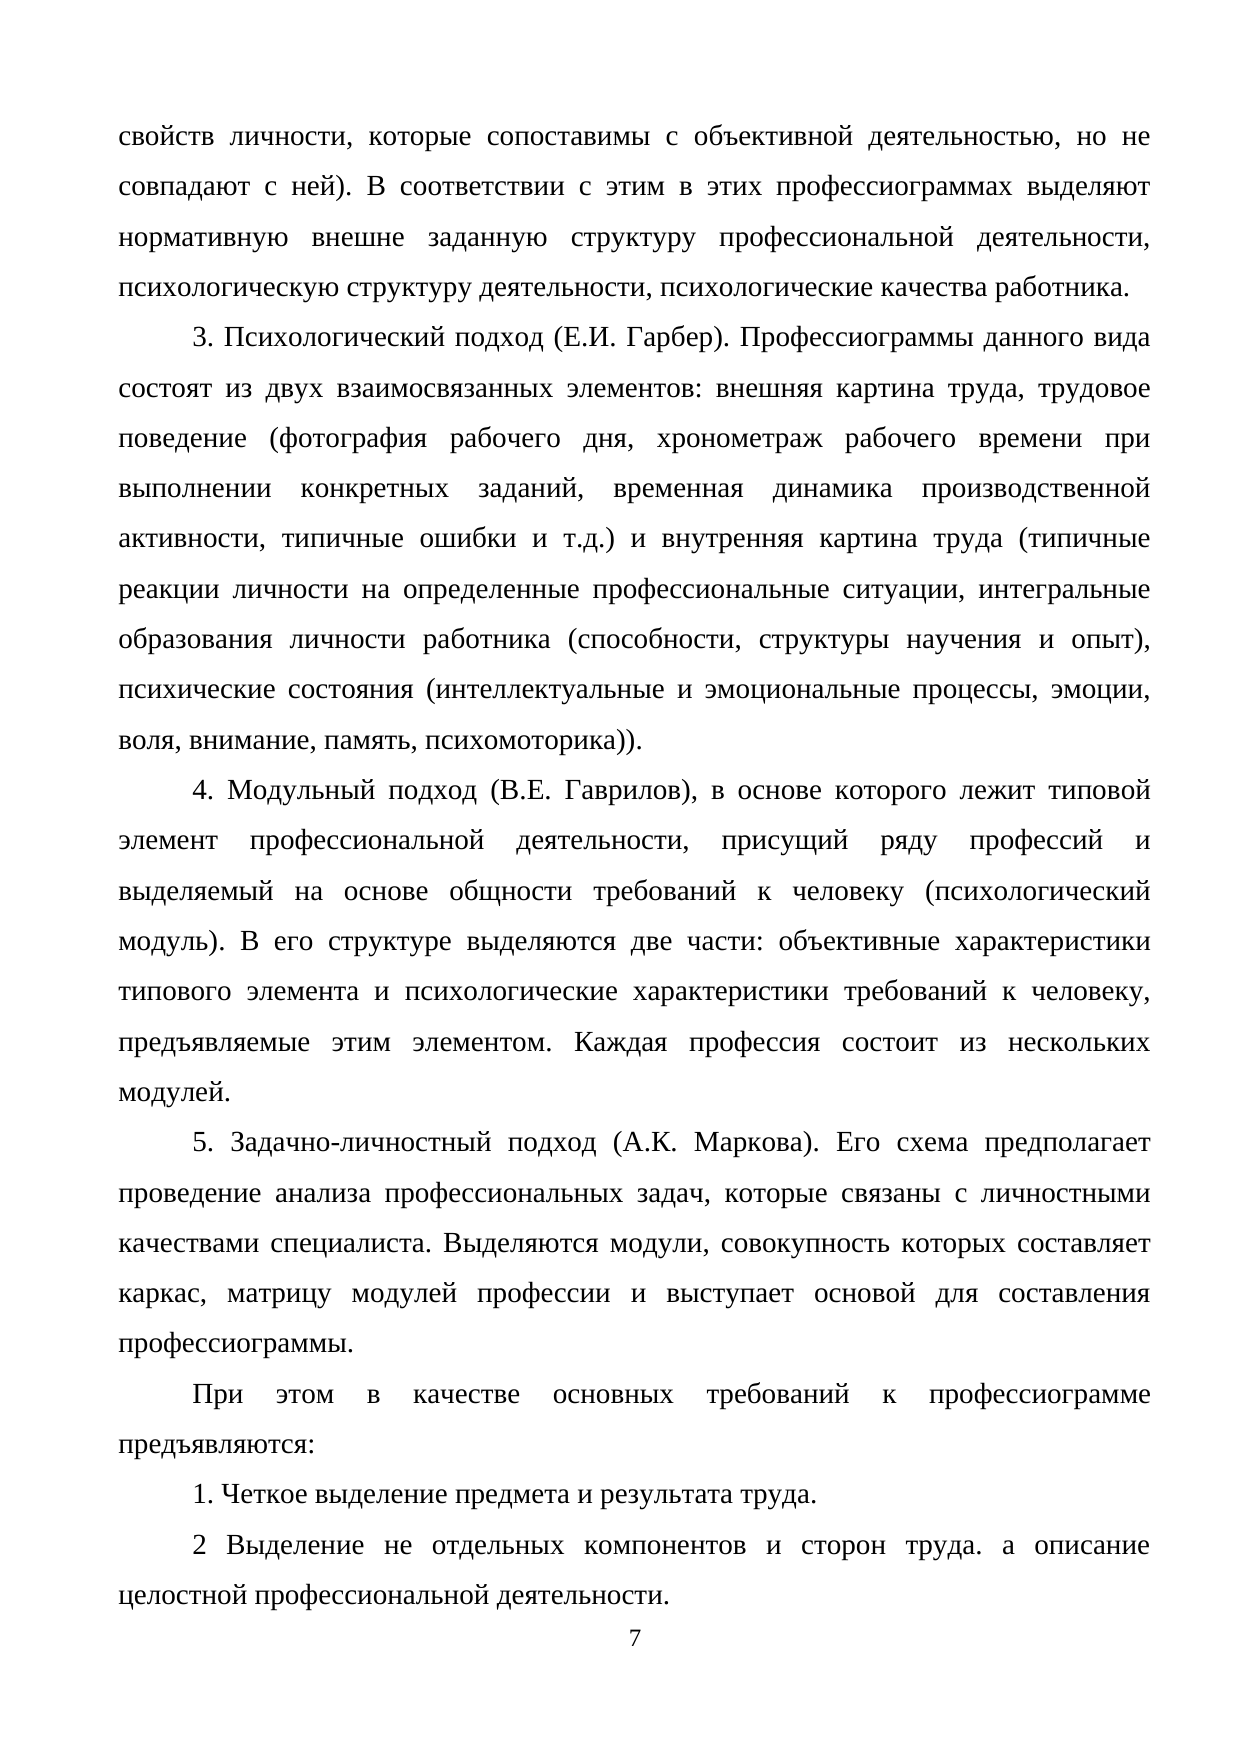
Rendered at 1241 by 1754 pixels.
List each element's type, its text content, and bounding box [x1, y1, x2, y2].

text 1. Четкое выделение предмета и результата труда. [118, 1477, 1152, 1510]
text 3. Психологический подход (Е.И. Гарбер). Профессиограммы данного вида состоят из двух взаимосвязанных элементов: внешняя картина труда, трудовое поведение (фотография рабочего дня, хронометраж рабочего времени при выполнении конкретных заданий, временная динамика производственной активности, типичные ошибки и т.д.) и внутренняя картина труда (типичные реакции личности на определенные профессиональные ситуации, интегральные образования личности работника (способности, структуры научения и опыт), психические состояния (интеллектуальные и эмоциональные процессы, эмоции, воля, внимание, память, психомоторика)). [118, 319, 1152, 755]
text 2 Выделение не отдельных компонентов и сторон труда. а описание целостной профессиональной деятельности. [118, 1527, 1152, 1611]
text 5. Задачно-личностный подход (А.К. Маркова). Его схема предполагает проведение анализа профессиональных задач, которые связаны с личностными качествами специалиста. Выделяются модули, совокупность которых составляет каркас, матрицу модулей профессии и выступает основой для составления профессиограммы. [118, 1124, 1152, 1359]
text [118, 118, 1152, 303]
text При этом в качестве основных требований к профессиограмме предъявляются: [118, 1376, 1152, 1460]
text 4. Модульный подход (В.Е. Гаврилов), в основе которого лежит типовой элемент профессиональной деятельности, присущий ряду профессий и выделяемый на основе общности требований к человеку (психологический модуль). В его структуре выделяются две части: объективные характеристики типового элемента и психологические характеристики требований к человеку, предъявляемые этим элементом. Каждая профессия состоит из нескольких модулей. [118, 772, 1152, 1108]
